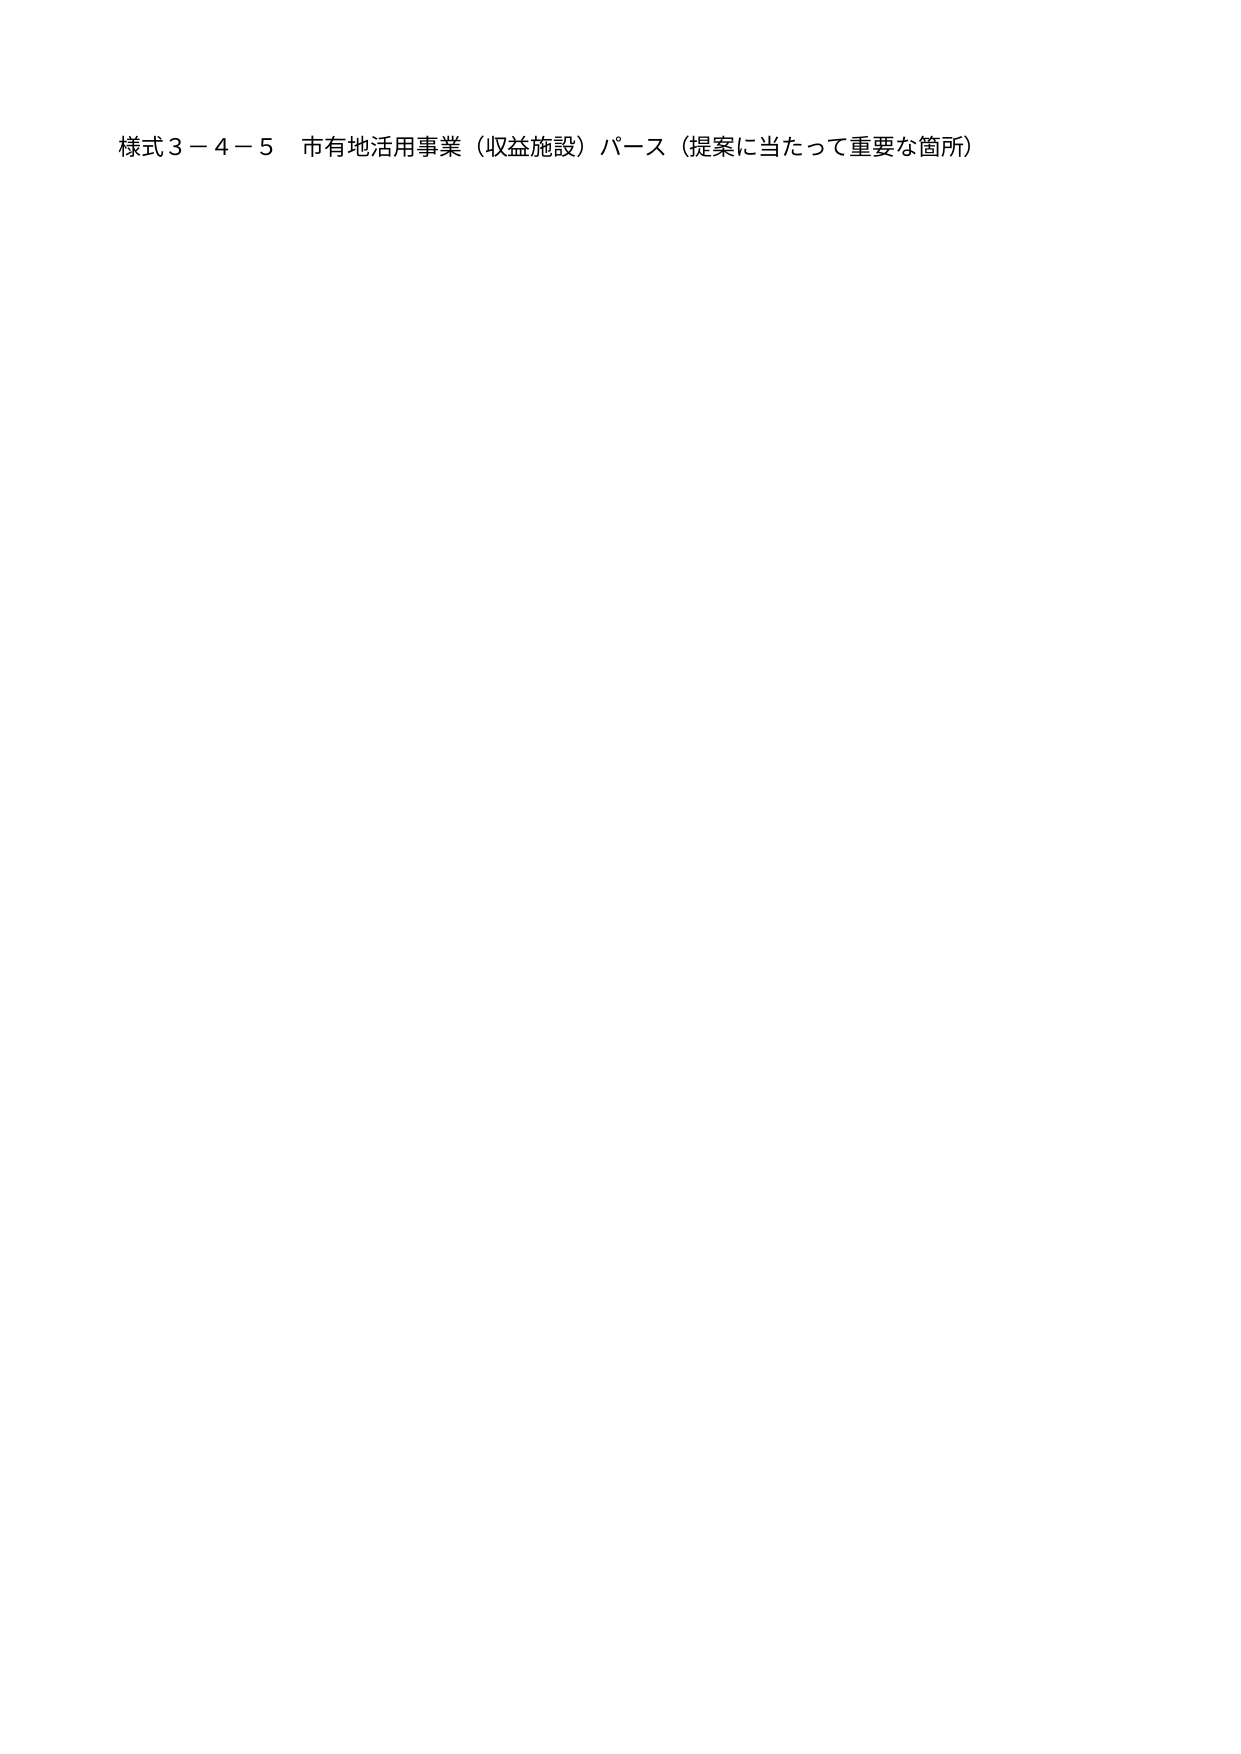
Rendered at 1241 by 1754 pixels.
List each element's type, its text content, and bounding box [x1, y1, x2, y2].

subtitle 様式３－４－５ 市有地活用事業（収益施設）パース（提案に当たって重要な箇所） [118, 127, 1122, 164]
